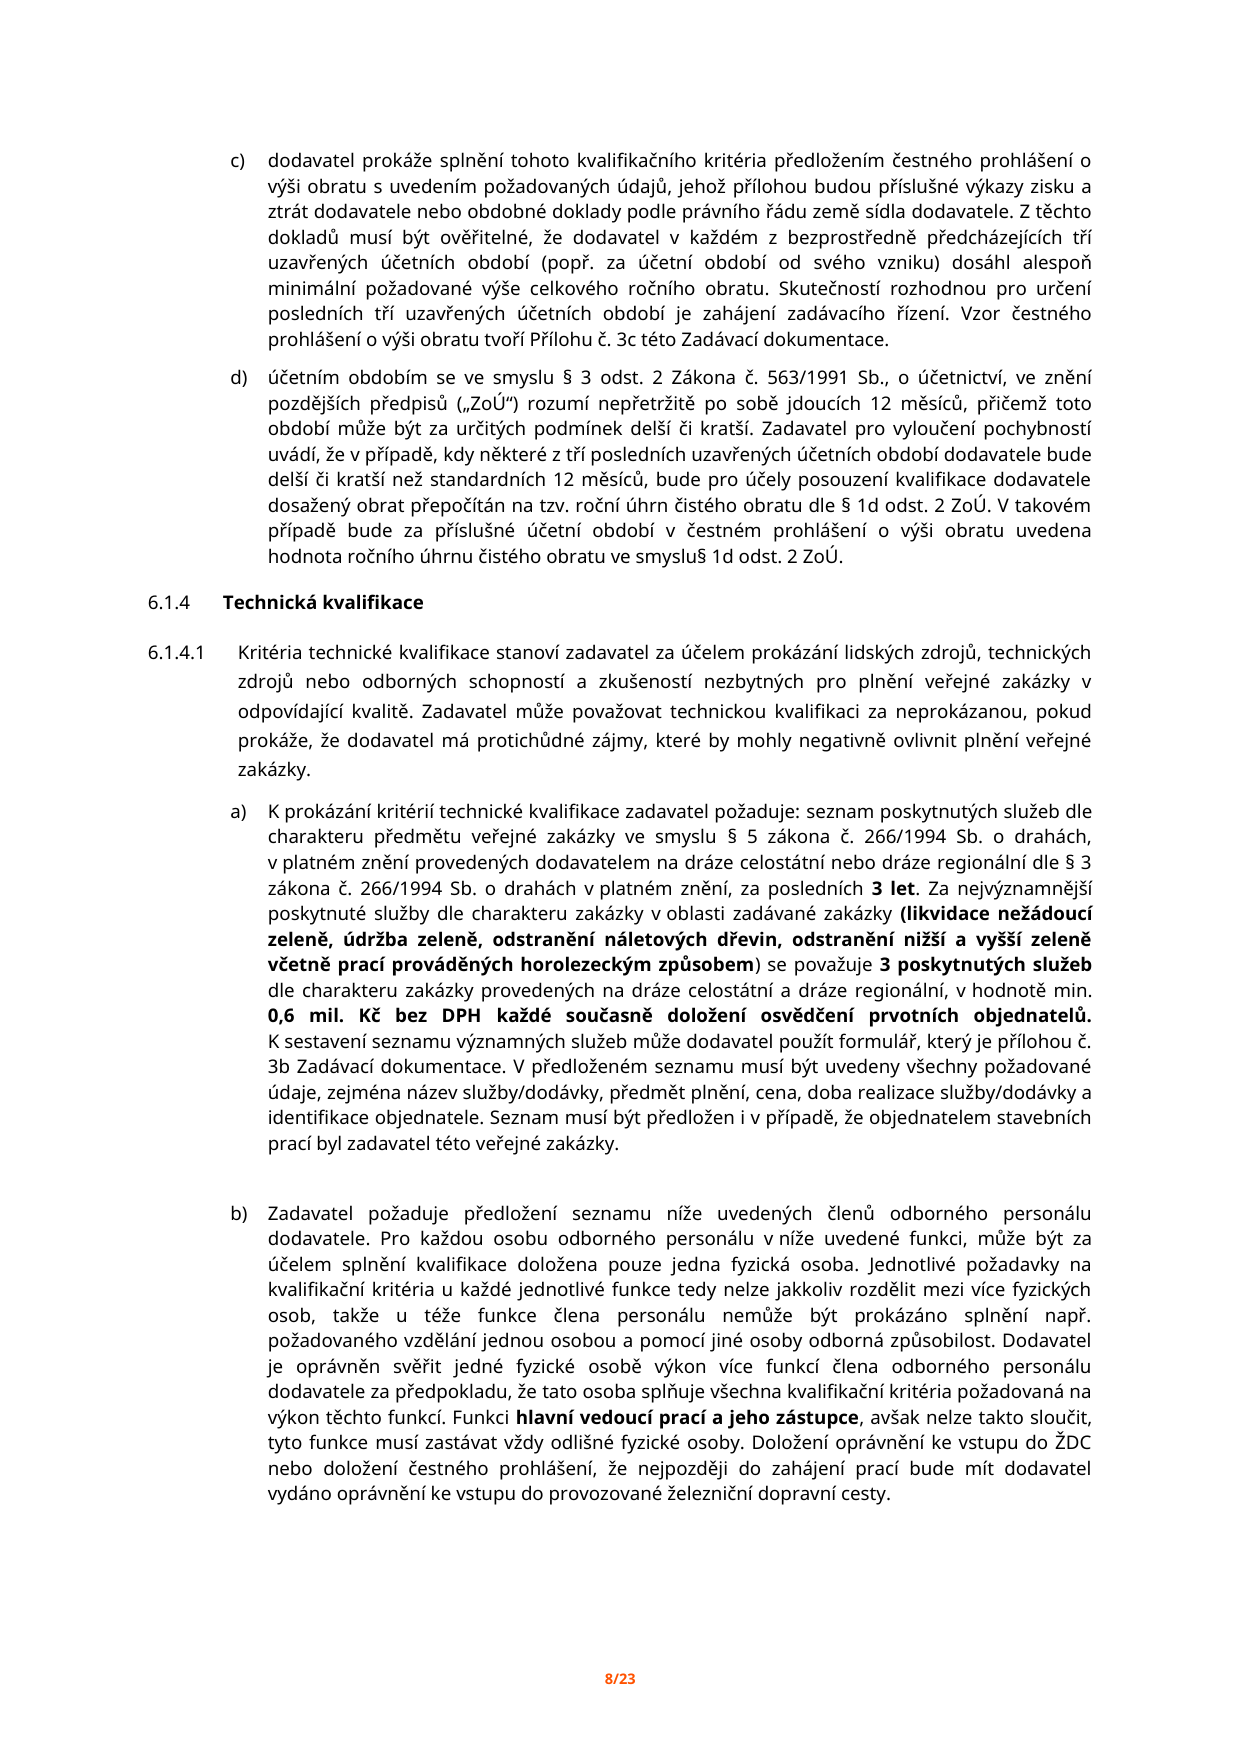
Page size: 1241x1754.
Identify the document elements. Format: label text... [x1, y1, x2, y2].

list účetním obdobím se ve smyslu § 3 odst. 2 Zákona č. 563/1991 Sb., o účetnictví, ve znění pozdějších předpisů („ZoÚ“) rozumí nepřetržitě po sobě jdoucích 12 měsíců, přičemž toto období může být za určitých podmínek delší či kratší. Zadavatel pro vyloučení pochybností uvádí, že v případě, kdy některé z tří posledních uzavřených účetních období dodavatele bude delší či kratší než standardních 12 měsíců, bude pro účely posouzení kvalifikace dodavatele dosažený obrat přepočítán na tzv. roční úhrn čistého obratu dle § 1d odst. 2 ZoÚ. V takovém případě bude za příslušné účetní období v čestném prohlášení o výši obratu uvedena hodnota ročního úhrnu čistého obratu ve smyslu§ 1d odst. 2 ZoÚ. [230, 364, 1093, 568]
list Zadavatel požaduje předložení seznamu níže uvedených členů odborného personálu dodavatele. Pro každou osobu odborného personálu v níže uvedené funkci, může být za účelem splnění kvalifikace doložena pouze jedna fyzická osoba. Jednotlivé požadavky na kvalifikační kritéria u každé jednotlivé funkce tedy nelze jakkoliv rozdělit mezi více fyzických osob, takže u téže funkce člena personálu nemůže být prokázáno splnění např. požadovaného vzdělání jednou osobou a pomocí jiné osoby odborná způsobilost. Dodavatel je oprávněn svěřit jedné fyzické osobě výkon více funkcí člena odborného personálu dodavatele za předpokladu, že tato osoba splňuje všechna kvalifikační kritéria požadovaná na výkon těchto funkcí. Funkci hlavní vedoucí prací a jeho zástupce, avšak nelze takto sloučit, tyto funkce musí zastávat vždy odlišné fyzické osoby. Doložení oprávnění ke vstupu do ŽDC nebo doložení čestného prohlášení, že nejpozději do zahájení prací bude mít dodavatel vydáno oprávnění ke vstupu do provozované železniční dopravní cesty. [230, 1200, 1093, 1506]
list K prokázání kritérií technické kvalifikace zadavatel požaduje: seznam poskytnutých služeb dle charakteru předmětu veřejné zakázky ve smyslu § 5 zákona č. 266/1994 Sb. o drahách, v platném znění provedených dodavatelem na dráze celostátní nebo dráze regionální dle § 3 zákona č. 266/1994 Sb. o drahách v platném znění, za posledních 3 let. Za nejvýznamnější poskytnuté služby dle charakteru zakázky v oblasti zadávané zakázky (likvidace nežádoucí zeleně, údržba zeleně, odstranění náletových dřevin, odstranění nižší a vyšší zeleně včetně prací prováděných horolezeckým způsobem) se považuje 3 poskytnutých služeb dle charakteru zakázky provedených na dráze celostátní a dráze regionální, v hodnotě min. 0,6 mil. Kč bez DPH každé současně doložení osvědčení prvotních objednatelů. K sestavení seznamu významných služeb může dodavatel použít formulář, který je přílohou č. 3b Zadávací dokumentace. V předloženém seznamu musí být uvedeny všechny požadované údaje, zejména název služby/dodávky, předmět plnění, cena, doba realizace služby/dodávky a identifikace objednatele. Seznam musí být předložen i v případě, že objednatelem stavebních prací byl zadavatel této veřejné zakázky. [230, 798, 1093, 1156]
list dodavatel prokáže splnění tohoto kvalifikačního kritéria předložením čestného prohlášení o výši obratu s uvedením požadovaných údajů, jehož přílohou budou příslušné výkazy zisku a ztrát dodavatele nebo obdobné doklady podle právního řádu země sídla dodavatele. Z těchto dokladů musí být ověřitelné, že dodavatel v každém z bezprostředně předcházejících tří uzavřených účetních období (popř. za účetní období od svého vzniku) dosáhl alespoň minimální požadované výše celkového ročního obratu. Skutečností rozhodnou pro určení posledních tří uzavřených účetních období je zahájení zadávacího řízení. Vzor čestného prohlášení o výši obratu tvoří Přílohu č. 3c této Zadávací dokumentace. [230, 148, 1093, 352]
list Technická kvalifikace [148, 589, 1093, 615]
list Kritéria technické kvalifikace stanoví zadavatel za účelem prokázání lidských zdrojů, technických zdrojů nebo odborných schopností a zkušeností nezbytných pro plnění veřejné zakázky v odpovídající kvalitě. Zadavatel může považovat technickou kvalifikaci za neprokázanou, pokud prokáže, že dodavatel má protichůdné zájmy, které by mohly negativně ovlivnit plnění veřejné zakázky. [148, 639, 1093, 782]
